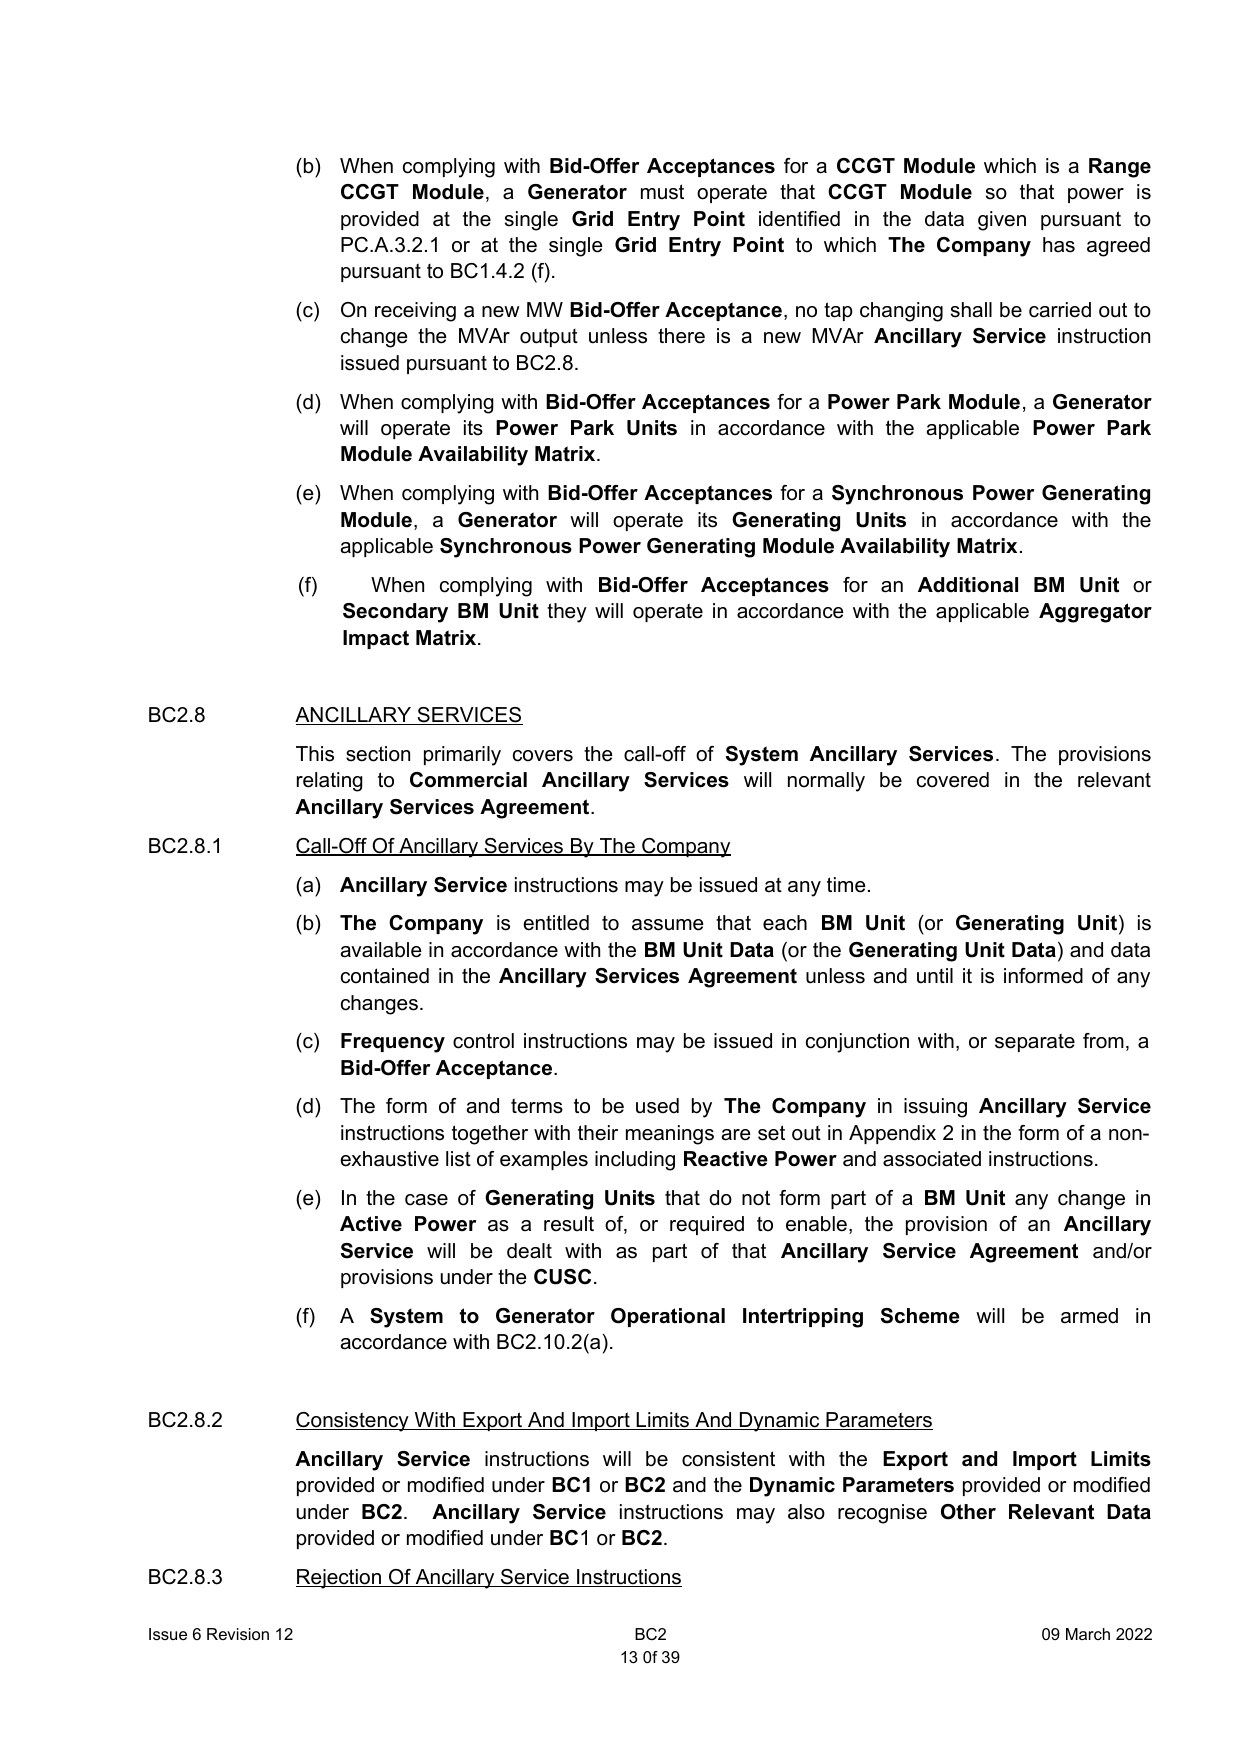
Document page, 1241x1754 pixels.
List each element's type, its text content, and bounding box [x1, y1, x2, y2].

text (e) In the case of Generating Units that do not form part of a BM Unit any change in Active Power as a result of, or required to enable, the provision of an Ancillary Service will be dealt with as part of that Ancillary Service Agreement and/or provisions under the CUSC. [295, 1186, 1152, 1289]
text (d) When complying with Bid-Offer Acceptances for a Power Park Module, a Generator will operate its Power Park Units in accordance with the applicable Power Park Module Availability Matrix. [295, 389, 1152, 466]
text (f) When complying with Bid-Offer Acceptances for an Additional BM Unit or Secondary BM Unit they will operate in accordance with the applicable Aggregator Impact Matrix. [298, 573, 1152, 649]
text Ancillary Service instructions will be consistent with the Export and Import Limits provided or modified under BC1 or BC2 and the Dynamic Parameters provided or modified under BC2. Ancillary Service instructions may also recognise Other Relevant Data provided or modified under BC1 or BC2. [148, 1447, 1152, 1550]
text (a) Ancillary Service instructions may be issued at any time. [295, 872, 1152, 896]
text (d) The form of and terms to be used by The Company in issuing Ancillary Service instructions together with their meanings are set out in Appendix 2 in the form of a non-exhaustive list of examples including Reactive Power and associated instructions. [295, 1094, 1152, 1171]
text BC2.8.2 Consistency With Export And Import Limits And Dynamic Parameters [148, 1408, 1152, 1432]
text (c) Frequency control instructions may be issued in conjunction with, or separate from, a Bid-Offer Acceptance. [295, 1029, 1152, 1079]
text This section primarily covers the call-off of System Ancillary Services. The provisions relating to Commercial Ancillary Services will normally be covered in the relevant Ancillary Services Agreement. [148, 742, 1152, 819]
text (b) When complying with Bid-Offer Acceptances for a CCGT Module which is a Range CCGT Module, a Generator must operate that CCGT Module so that power is provided at the single Grid Entry Point identified in the data given pursuant to PC.A.3.2.1 or at the single Grid Entry Point to which The Company has agreed pursuant to BC1.4.2 (f). [295, 154, 1152, 283]
text BC2.8.1 Call-Off Of Ancillary Services By The Company [148, 833, 1152, 857]
text (f) A System to Generator Operational Intertripping Scheme will be armed in accordance with BC2.10.2(a). [295, 1304, 1152, 1354]
text BC2.8.3 Rejection Of Ancillary Service Instructions [148, 1565, 1152, 1589]
text (b) The Company is entitled to assume that each BM Unit (or Generating Unit) is available in accordance with the BM Unit Data (or the Generating Unit Data) and data contained in the Ancillary Services Agreement unless and until it is informed of any changes. [295, 911, 1152, 1014]
text (c) On receiving a new MW Bid-Offer Acceptance, no tap changing shall be carried out to change the MVAr output unless there is a new MVAr Ancillary Service instruction issued pursuant to BC2.8. [295, 298, 1152, 375]
text (e) When complying with Bid-Offer Acceptances for a Synchronous Power Generating Module, a Generator will operate its Generating Units in accordance with the applicable Synchronous Power Generating Module Availability Matrix. [295, 481, 1152, 558]
text BC2.8 ANCILLARY SERVICES [148, 703, 1152, 727]
